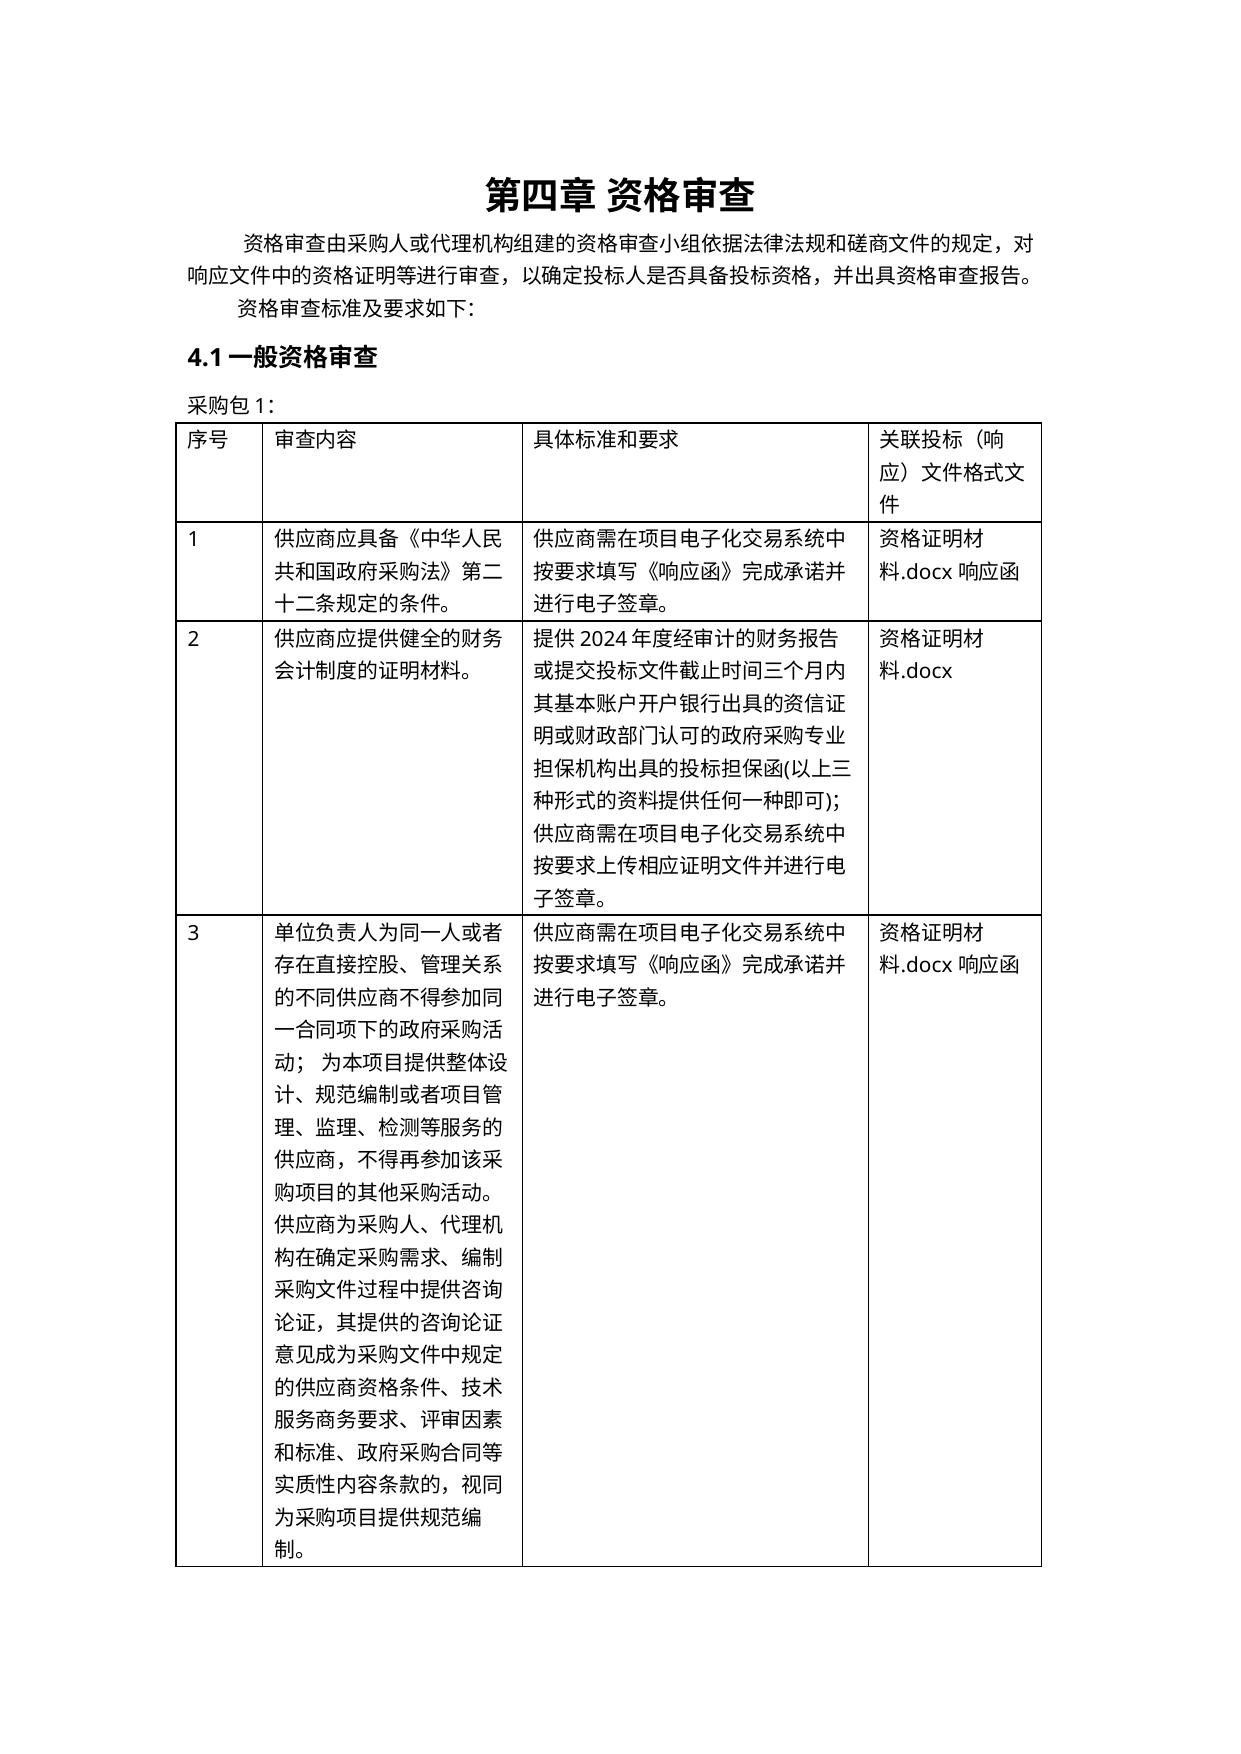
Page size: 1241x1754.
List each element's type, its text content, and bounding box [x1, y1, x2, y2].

text 第四章 资格审查 [187, 162, 1053, 227]
table_cell 供应商需在项目电子化交易系统中按要求填写《响应函》完成承诺并进行电子签章。 [523, 916, 868, 1566]
table_header 序号 [177, 424, 262, 521]
text 4.1一般资格审查 [187, 324, 1053, 389]
table_cell 供应商应提供健全的财务会计制度的证明材料。 [263, 622, 522, 914]
table_cell 供应商需在项目电子化交易系统中按要求填写《响应函》完成承诺并进行电子签章。 [523, 523, 868, 620]
text 资格审查标准及要求如下： [187, 292, 1053, 324]
table_header 关联投标（响应）文件格式文件 [869, 424, 1041, 521]
table_cell 提供2024年度经审计的财务报告或提交投标文件截止时间三个月内其基本账户开户银行出具的资信证明或财政部门认可的政府采购专业担保机构出具的投标担保函(以上三种形式的资料提供任何一种即可)；供应商需在项目电子化交易系统中按要求上传相应证明文件并进行电子签章。 [523, 622, 868, 914]
table_cell 资格证明材料.docx [869, 622, 1041, 914]
table_cell 单位负责人为同一人或者存在直接控股、管理关系的不同供应商不得参加同一合同项下的政府采购活动； 为本项目提供整体设计、规范编制或者项目管理、监理、检测等服务的供应商，不得再参加该采购项目的其他采购活动。供应商为采购人、代理机构在确定采购需求、编制采购文件过程中提供咨询论证，其提供的咨询论证意见成为采购文件中规定的供应商资格条件、技术服务商务要求、评审因素和标准、政府采购合同等实质性内容条款的，视同为采购项目提供规范编制。 [263, 916, 522, 1566]
table_header 审查内容 [263, 424, 522, 521]
table_cell 供应商应具备《中华人民共和国政府采购法》第二十二条规定的条件。 [263, 523, 522, 620]
table_cell 3 [177, 916, 262, 1566]
table_cell 2 [177, 622, 262, 914]
table_header 具体标准和要求 [523, 424, 868, 521]
text 采购包1： [187, 389, 1053, 422]
table_cell 资格证明材料.docx 响应函 [869, 523, 1041, 620]
text 资格审查由采购人或代理机构组建的资格审查小组依据法律法规和磋商文件的规定，对响应文件中的资格证明等进行审查，以确定投标人是否具备投标资格，并出具资格审查报告。 [187, 227, 1053, 292]
table_cell 资格证明材料.docx 响应函 [869, 916, 1041, 1566]
table_cell 1 [177, 523, 262, 620]
